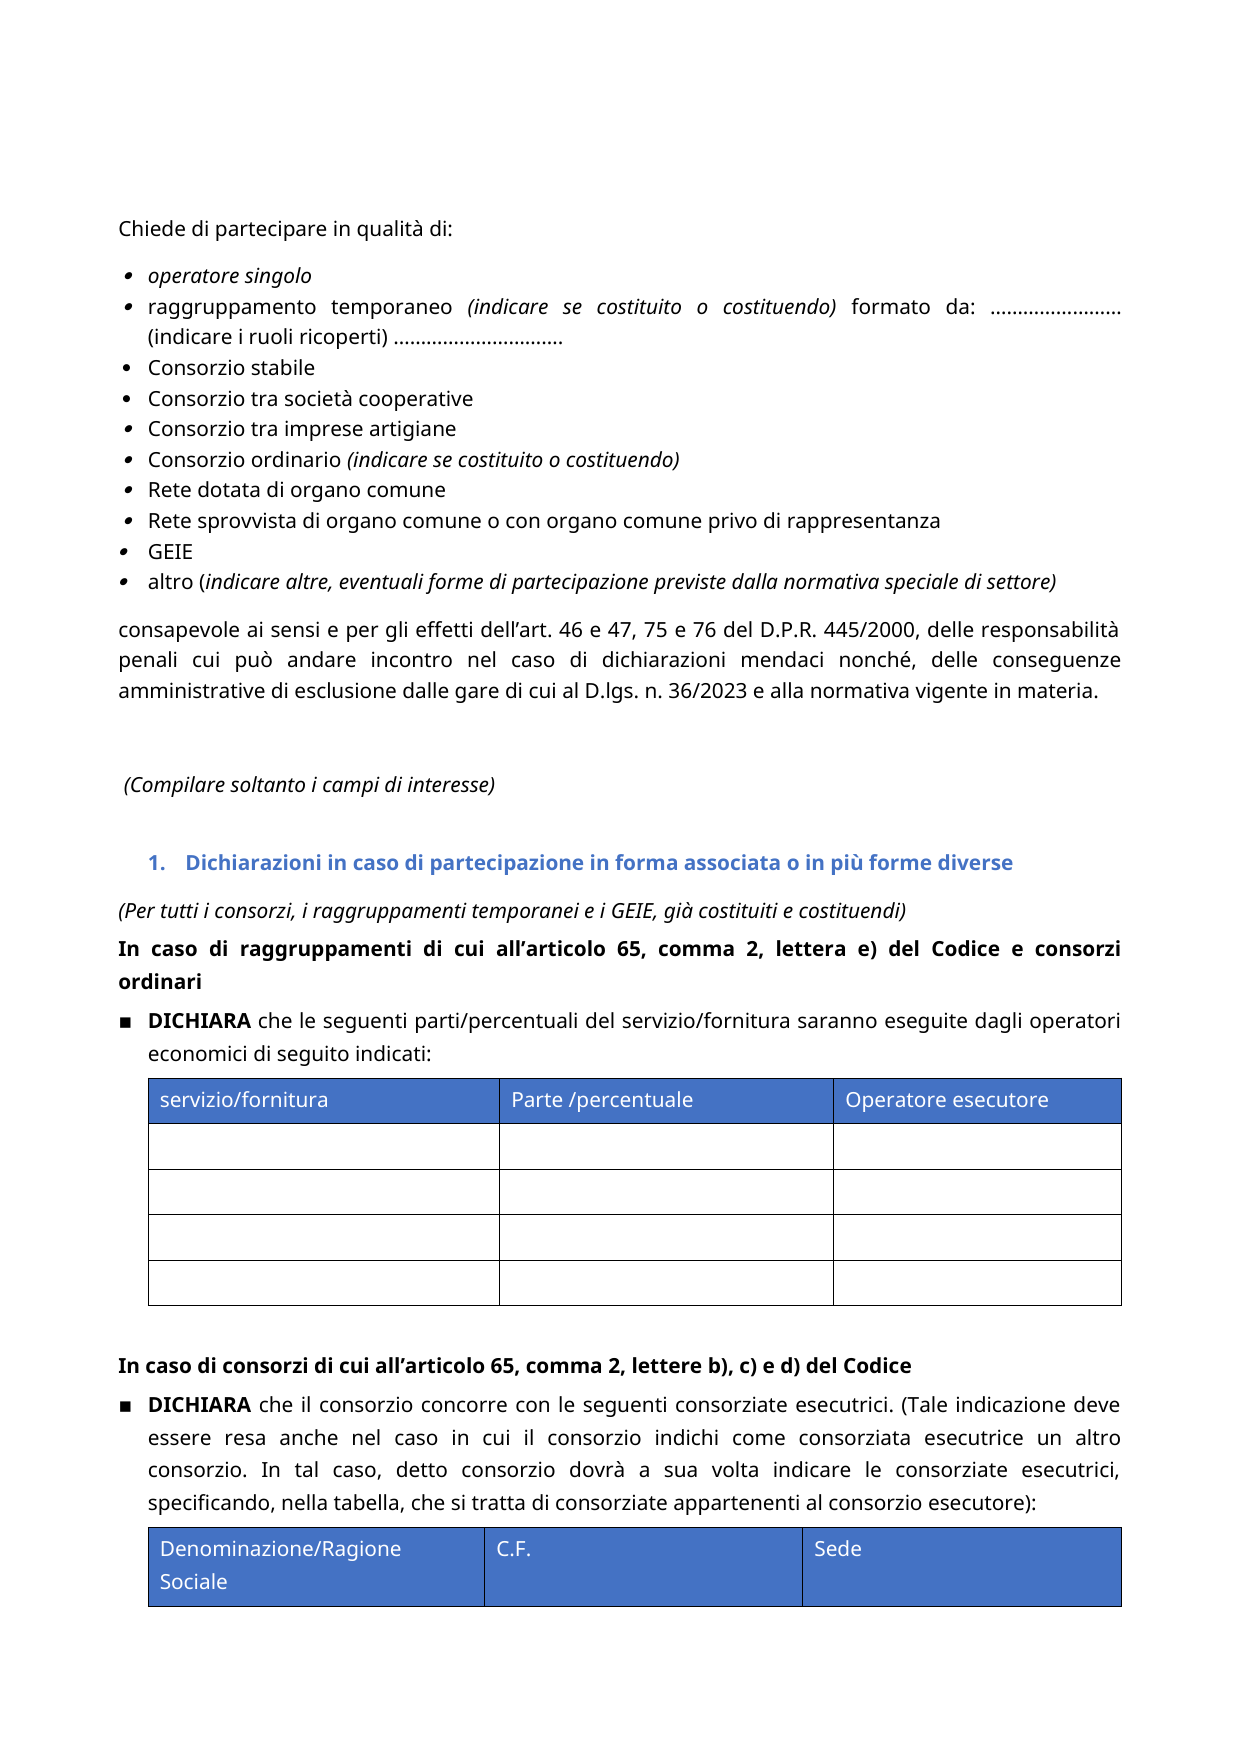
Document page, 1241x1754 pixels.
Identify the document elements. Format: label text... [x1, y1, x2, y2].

table_header Operatore esecutore [834, 1079, 1121, 1123]
list Rete dotata di organo comune [123, 476, 1122, 504]
table_header Parte /percentuale [500, 1079, 833, 1123]
table_header Sede [803, 1528, 1121, 1606]
table_cell [834, 1170, 1121, 1214]
table_header Denominazione/Ragione Sociale [149, 1528, 484, 1606]
list altro (indicare altre, eventuali forme di partecipazione previste dalla normativa speciale di settore) [118, 567, 1122, 596]
table_header servizio/fornitura [149, 1079, 499, 1123]
table_cell [149, 1170, 499, 1214]
text In caso di consorzi di cui all’articolo 65, comma 2, lettere b), c) e d) del Codice [118, 1352, 1122, 1380]
table_cell [834, 1124, 1121, 1169]
list Consorzio ordinario (indicare se costituito o costituendo) [123, 445, 1122, 473]
list raggruppamento temporaneo (indicare se costituito o costituendo) formato da: …………………… (indicare i ruoli ricoperti) …………………………. [123, 292, 1122, 351]
table_cell [149, 1124, 499, 1169]
text (Compilare soltanto i campi di interesse) [118, 771, 1122, 799]
table_cell [834, 1215, 1121, 1260]
table_cell [500, 1124, 833, 1169]
list Dichiarazioni in caso di partecipazione in forma associata o in più forme diverse [148, 848, 1122, 877]
list Consorzio tra società cooperative [123, 384, 1122, 412]
list operatore singolo [123, 261, 1122, 289]
table_cell [500, 1170, 833, 1214]
table_cell [834, 1261, 1121, 1305]
table_cell [500, 1215, 833, 1260]
table_cell [500, 1261, 833, 1305]
text Chiede di partecipare in qualità di: [118, 214, 1122, 242]
list Rete sprovvista di organo comune o con organo comune privo di rappresentanza [123, 506, 1122, 534]
text consapevole ai sensi e per gli effetti dell’art. 46 e 47, 75 e 76 del D.P.R. 445/2000, delle responsabilità penali cui può andare incontro nel caso di dichiarazioni mendaci nonché, delle conseguenze amministrative di esclusione dalle gare di cui al D.lgs. n. 36/2023 e alla normativa vigente in materia. [118, 615, 1122, 704]
list Consorzio tra imprese artigiane [123, 414, 1122, 443]
table_cell [149, 1261, 499, 1305]
list GEIE [118, 537, 1122, 565]
text ▪ DICHIARA che il consorzio concorre con le seguenti consorziate esecutrici. (Tale indicazione deve essere resa anche nel caso in cui il consorzio indichi come consorziata esecutrice un altro consorzio. In tal caso, detto consorzio dovrà a sua volta indicare le consorziate esecutrici, specificando, nella tabella, che si tratta di consorziate appartenenti al consorzio esecutore): [118, 1390, 1122, 1517]
text In caso di raggruppamenti di cui all’articolo 65, comma 2, lettera e) del Codice e consorzi ordinari [118, 934, 1122, 996]
text ▪ DICHIARA che le seguenti parti/percentuali del servizio/fornitura saranno eseguite dagli operatori economici di seguito indicati: [118, 1006, 1122, 1067]
list Consorzio stabile [123, 353, 1122, 381]
text (Per tutti i consorzi, i raggruppamenti temporanei e i GEIE, già costituiti e costituendi) [118, 896, 1122, 924]
table_header C.F. [485, 1528, 802, 1606]
table_cell [149, 1215, 499, 1260]
